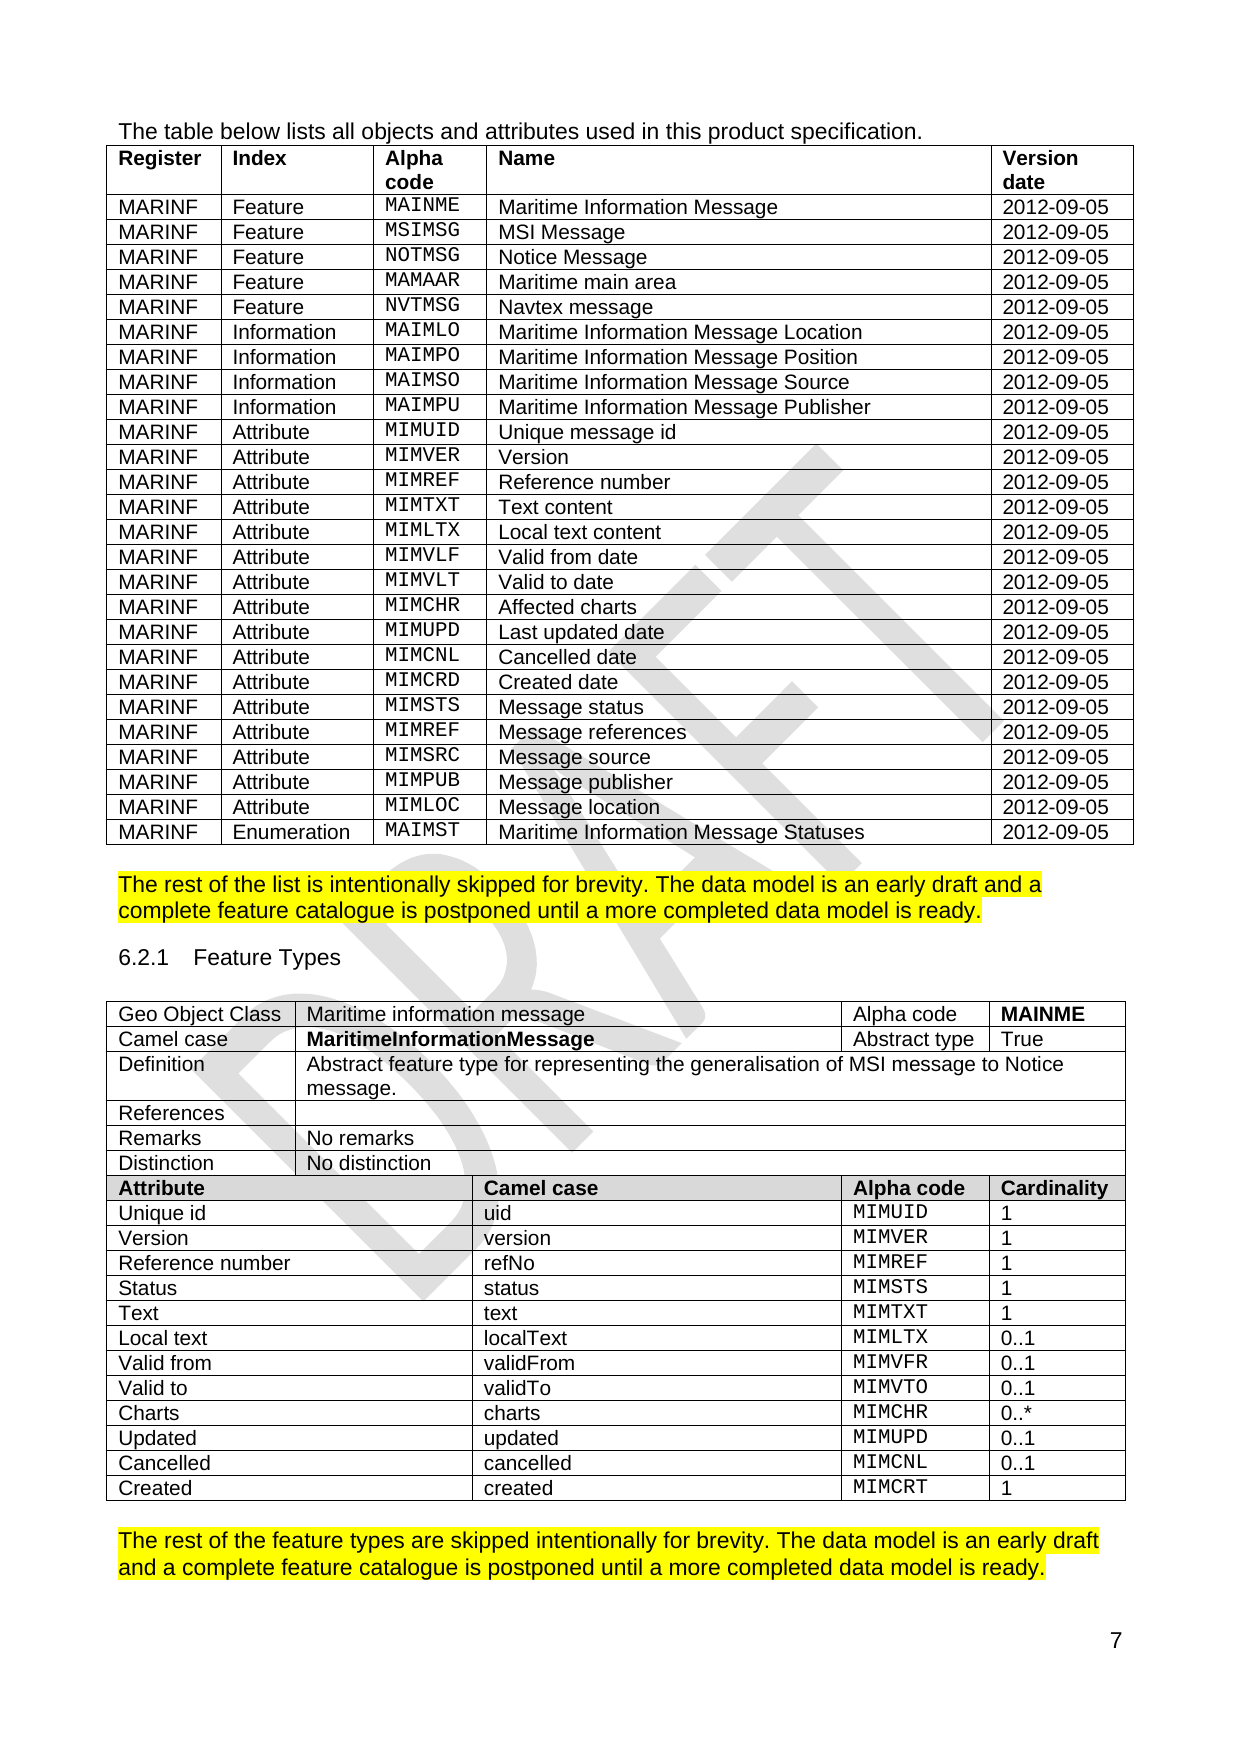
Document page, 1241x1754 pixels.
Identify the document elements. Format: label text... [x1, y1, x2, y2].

table_cell status [473, 1276, 841, 1300]
table_cell NOTMSG [374, 245, 486, 268]
table_cell Attribute [222, 495, 373, 518]
table_cell Message location [487, 795, 991, 818]
table_cell Unique message id [487, 420, 991, 443]
table_cell 1 [990, 1276, 1125, 1300]
table_cell charts [473, 1401, 841, 1425]
table_cell 2012-09-05 [992, 345, 1133, 368]
table_cell Navtex message [487, 295, 991, 318]
table_cell Valid to [107, 1376, 472, 1400]
table_cell Distinction [107, 1151, 295, 1175]
table_cell MARINF [107, 470, 221, 493]
table_cell Maritime main area [487, 270, 991, 293]
table_cell 0..1 [990, 1326, 1125, 1350]
table_cell 1 [990, 1476, 1125, 1500]
table_cell Maritime Information Message Location [487, 320, 991, 343]
table_header Register [107, 146, 221, 193]
table_cell [296, 1101, 1125, 1125]
table_cell Last updated date [487, 620, 991, 643]
table_cell References [107, 1101, 295, 1125]
table_header MAINME [990, 1002, 1125, 1026]
table_cell MIMSTS [374, 695, 486, 718]
table_cell MIMSRC [374, 745, 486, 768]
table_cell MARINF [107, 720, 221, 743]
table_cell Definition [107, 1052, 295, 1100]
table_cell Created [107, 1476, 472, 1500]
table_header Alpha code [374, 146, 486, 193]
table_cell 0..1 [990, 1376, 1125, 1400]
table_cell MIMTXT [842, 1301, 989, 1325]
table_cell MAIMPU [374, 395, 486, 418]
table_cell 2012-09-05 [992, 620, 1133, 643]
table_cell MARINF [107, 220, 221, 243]
table_cell 2012-09-05 [992, 645, 1133, 668]
table_cell Text content [487, 495, 991, 518]
table_cell 2012-09-05 [992, 395, 1133, 418]
table_cell MARINF [107, 295, 221, 318]
table_cell text [473, 1301, 841, 1325]
table_cell 2012-09-05 [992, 795, 1133, 818]
table_cell MARINF [107, 645, 221, 668]
table_cell Information [222, 345, 373, 368]
table_cell Attribute [222, 520, 373, 543]
table_cell Attribute [222, 570, 373, 593]
table_cell Attribute [222, 720, 373, 743]
table_cell Version [107, 1226, 472, 1250]
table_cell Valid from date [487, 545, 991, 568]
table_cell MIMLTX [374, 520, 486, 543]
table_cell MIMUID [374, 420, 486, 443]
table_cell Message source [487, 745, 991, 768]
table_header Maritime information message [296, 1002, 841, 1026]
table_cell Abstract type [842, 1027, 989, 1051]
table_cell MIMVLT [374, 570, 486, 593]
table_cell Cardinality [990, 1176, 1125, 1200]
table_cell 2012-09-05 [992, 520, 1133, 543]
table_cell 2012-09-05 [992, 595, 1133, 618]
table_cell Attribute [222, 695, 373, 718]
table_cell 2012-09-05 [992, 195, 1133, 218]
table_cell created [473, 1476, 841, 1500]
table_cell MARINF [107, 320, 221, 343]
table_cell MIMSTS [842, 1276, 989, 1300]
table_cell localText [473, 1326, 841, 1350]
table_cell Reference number [487, 470, 991, 493]
table_cell Information [222, 395, 373, 418]
table_cell 2012-09-05 [992, 670, 1133, 693]
table_cell 0..* [990, 1401, 1125, 1425]
table_cell MAMAAR [374, 270, 486, 293]
table_cell Maritime Information Message Source [487, 370, 991, 393]
table_cell MIMVFR [842, 1351, 989, 1375]
table_cell Attribute [222, 595, 373, 618]
table_cell MARINF [107, 370, 221, 393]
table_cell Maritime Information Message Statuses [487, 820, 991, 843]
table_cell 0..1 [990, 1351, 1125, 1375]
table_cell MARINF [107, 670, 221, 693]
table_cell MARINF [107, 695, 221, 718]
table_cell No remarks [296, 1126, 1125, 1150]
table_cell 0..1 [990, 1451, 1125, 1475]
table_cell 2012-09-05 [992, 320, 1133, 343]
table_cell 1 [990, 1201, 1125, 1225]
table_cell Attribute [222, 745, 373, 768]
table_cell MIMUID [842, 1201, 989, 1225]
table_cell MARINF [107, 820, 221, 843]
table_cell Abstract feature type for representing the generalisation of MSI message to Notice message. [296, 1052, 1125, 1100]
table_cell version [473, 1226, 841, 1250]
table_cell MARINF [107, 745, 221, 768]
table_cell Enumeration [222, 820, 373, 843]
table_cell MIMTXT [374, 495, 486, 518]
table_cell MARINF [107, 520, 221, 543]
table_cell MARINF [107, 620, 221, 643]
table_cell Unique id [107, 1201, 472, 1225]
table_cell MIMREF [374, 720, 486, 743]
table_cell MIMCHR [842, 1401, 989, 1425]
table_cell Attribute [107, 1176, 472, 1200]
table_cell 2012-09-05 [992, 445, 1133, 468]
table_cell MSI Message [487, 220, 991, 243]
table_cell Attribute [222, 620, 373, 643]
table_cell MIMCRT [842, 1476, 989, 1500]
table_cell Attribute [222, 670, 373, 693]
table_cell Information [222, 370, 373, 393]
table_cell MSIMSG [374, 220, 486, 243]
table_cell Text [107, 1301, 472, 1325]
table_header Index [222, 146, 373, 193]
table_header Geo Object Class [107, 1002, 295, 1026]
table_cell Attribute [222, 445, 373, 468]
table_cell 2012-09-05 [992, 770, 1133, 793]
table_cell 1 [990, 1251, 1125, 1275]
table_cell NVTMSG [374, 295, 486, 318]
table_cell Remarks [107, 1126, 295, 1150]
table_header Name [487, 146, 991, 193]
table_header Version date [992, 146, 1133, 193]
table_cell MIMCRD [374, 670, 486, 693]
table_cell MIMPUB [374, 770, 486, 793]
table_cell MARINF [107, 445, 221, 468]
table_header Alpha code [842, 1002, 989, 1026]
table_cell Attribute [222, 795, 373, 818]
text The table below lists all objects and attributes used in this product specification. [118, 118, 1122, 144]
table_cell Valid to date [487, 570, 991, 593]
table_cell No distinction [296, 1151, 1125, 1175]
table_cell MAIMSO [374, 370, 486, 393]
table_cell Camel case [473, 1176, 841, 1200]
table_cell True [990, 1027, 1125, 1051]
table_cell Cancelled date [487, 645, 991, 668]
table_cell Maritime Information Message Publisher [487, 395, 991, 418]
table_cell MARINF [107, 545, 221, 568]
table_cell MIMREF [842, 1251, 989, 1275]
table_cell Message publisher [487, 770, 991, 793]
table_cell Information [222, 320, 373, 343]
table_cell Created date [487, 670, 991, 693]
table_cell MIMVER [842, 1226, 989, 1250]
table_cell MIMVER [374, 445, 486, 468]
table_cell 2012-09-05 [992, 495, 1133, 518]
table_cell MIMUPD [374, 620, 486, 643]
table_cell Charts [107, 1401, 472, 1425]
table_cell Updated [107, 1426, 472, 1450]
table_cell Attribute [222, 545, 373, 568]
table_cell MARINF [107, 195, 221, 218]
table_cell Version [487, 445, 991, 468]
table_cell Feature [222, 220, 373, 243]
table_cell MARINF [107, 570, 221, 593]
table_cell 0..1 [990, 1426, 1125, 1450]
table_cell Cancelled [107, 1451, 472, 1475]
table_cell 2012-09-05 [992, 370, 1133, 393]
table_cell MIMCNL [374, 645, 486, 668]
table_cell 2012-09-05 [992, 470, 1133, 493]
subtitle Feature Types [118, 944, 1122, 971]
table_cell 2012-09-05 [992, 220, 1133, 243]
table_cell 2012-09-05 [992, 545, 1133, 568]
table_cell updated [473, 1426, 841, 1450]
table_cell MIMCNL [842, 1451, 989, 1475]
table_cell 2012-09-05 [992, 295, 1133, 318]
table_cell MAINME [374, 195, 486, 218]
table_cell Feature [222, 195, 373, 218]
table_cell refNo [473, 1251, 841, 1275]
table_cell Attribute [222, 420, 373, 443]
table_cell 1 [990, 1226, 1125, 1250]
table_cell 2012-09-05 [992, 720, 1133, 743]
table_cell MAIMPO [374, 345, 486, 368]
table_cell Valid from [107, 1351, 472, 1375]
table_cell 2012-09-05 [992, 270, 1133, 293]
table_cell Message status [487, 695, 991, 718]
table_cell Feature [222, 245, 373, 268]
table_cell MIMVTO [842, 1376, 989, 1400]
table_cell validFrom [473, 1351, 841, 1375]
table_cell MARINF [107, 770, 221, 793]
table_cell MARINF [107, 595, 221, 618]
table_cell MAIMLO [374, 320, 486, 343]
table_cell MARINF [107, 245, 221, 268]
table_cell Local text content [487, 520, 991, 543]
table_cell MAIMST [374, 820, 486, 843]
table_cell MARINF [107, 495, 221, 518]
table_cell 2012-09-05 [992, 820, 1133, 843]
table_cell MIMLTX [842, 1326, 989, 1350]
table_cell MIMCHR [374, 595, 486, 618]
table_cell MARINF [107, 270, 221, 293]
table_cell cancelled [473, 1451, 841, 1475]
table_cell Feature [222, 295, 373, 318]
table_cell MARINF [107, 395, 221, 418]
table_cell Reference number [107, 1251, 472, 1275]
table_cell 2012-09-05 [992, 245, 1133, 268]
table_cell MIMREF [374, 470, 486, 493]
table_cell Affected charts [487, 595, 991, 618]
table_cell Status [107, 1276, 472, 1300]
table_cell MARINF [107, 420, 221, 443]
table_cell Local text [107, 1326, 472, 1350]
table_cell MARINF [107, 345, 221, 368]
table_cell Maritime Information Message [487, 195, 991, 218]
table_cell MIMVLF [374, 545, 486, 568]
table_cell Camel case [107, 1027, 295, 1051]
table_cell validTo [473, 1376, 841, 1400]
table_cell Attribute [222, 770, 373, 793]
table_cell MIMLOC [374, 795, 486, 818]
table_cell Feature [222, 270, 373, 293]
table_cell 2012-09-05 [992, 745, 1133, 768]
table_cell 2012-09-05 [992, 420, 1133, 443]
table_cell 2012-09-05 [992, 695, 1133, 718]
table_cell uid [473, 1201, 841, 1225]
table_cell Message references [487, 720, 991, 743]
table_cell MIMUPD [842, 1426, 989, 1450]
table_cell Alpha code [842, 1176, 989, 1200]
table_cell Maritime Information Message Position [487, 345, 991, 368]
table_cell 1 [990, 1301, 1125, 1325]
table_cell MARINF [107, 795, 221, 818]
table_cell Attribute [222, 470, 373, 493]
table_cell Notice Message [487, 245, 991, 268]
table_cell 2012-09-05 [992, 570, 1133, 593]
table_cell Attribute [222, 645, 373, 668]
table_cell MaritimeInformationMessage [296, 1027, 841, 1051]
